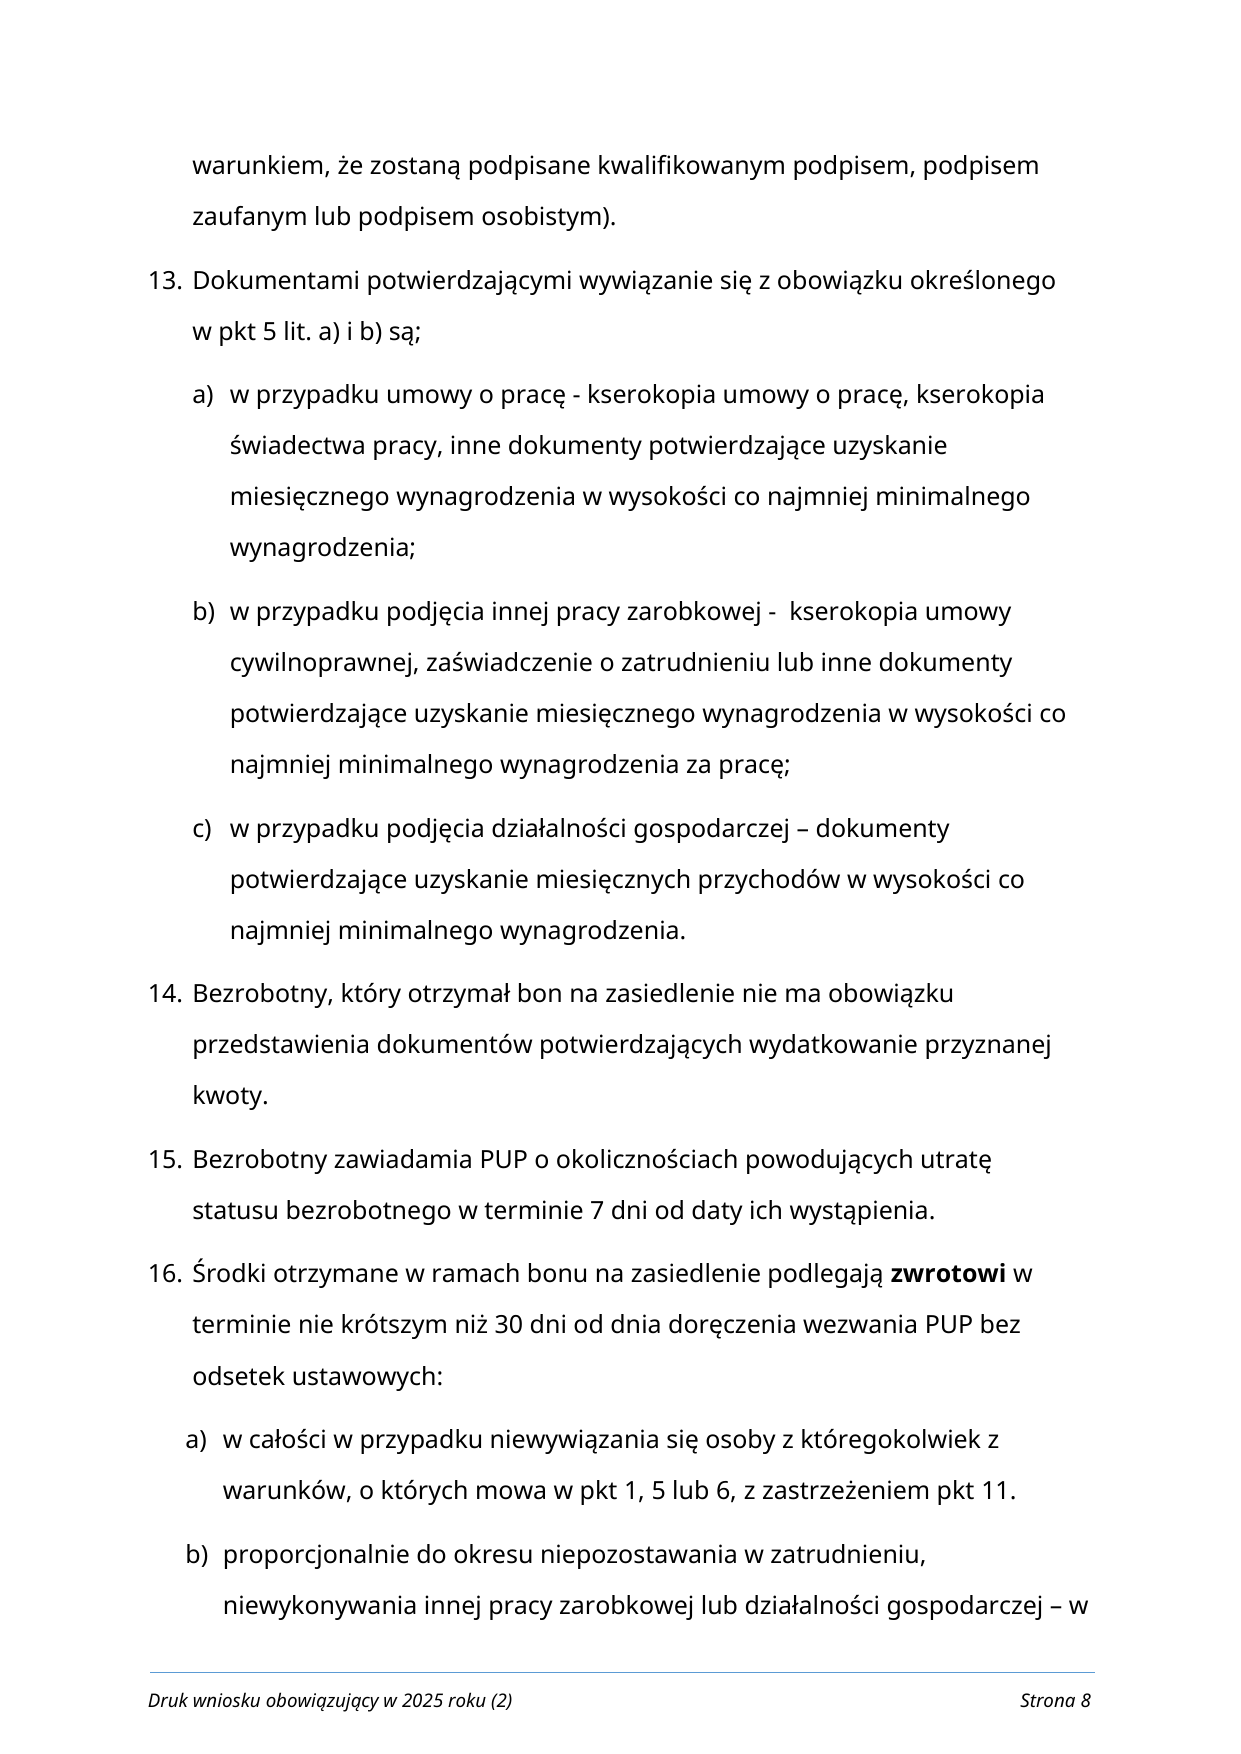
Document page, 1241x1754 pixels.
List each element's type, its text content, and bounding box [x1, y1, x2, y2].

list w przypadku umowy o pracę - kserokopia umowy o pracę, kserokopia świadectwa pracy, inne dokumenty potwierdzające uzyskanie miesięcznego wynagrodzenia w wysokości co najmniej minimalnego wynagrodzenia; [192, 377, 1092, 564]
list w całości w przypadku niewywiązania się osoby z któregokolwiek z warunków, o których mowa w pkt 1, 5 lub 6, z zastrzeżeniem pkt 11. [185, 1422, 1092, 1507]
list Bezrobotny, który otrzymał bon na zasiedlenie nie ma obowiązku przedstawienia dokumentów potwierdzających wydatkowanie przyznanej kwoty. [148, 976, 1069, 1112]
list Środki otrzymane w ramach bonu na zasiedlenie podlegają zwrotowi w terminie nie krótszym niż 30 dni od dnia doręczenia wezwania PUP bez odsetek ustawowych: [148, 1256, 1069, 1392]
list Dokumentami potwierdzającymi wywiązanie się z obowiązku określonego w pkt 5 lit. a) i b) są; [148, 262, 1069, 347]
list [148, 148, 1069, 233]
list w przypadku podjęcia działalności gospodarczej – dokumenty potwierdzające uzyskanie miesięcznych przychodów w wysokości co najmniej minimalnego wynagrodzenia. [192, 810, 1092, 946]
list w przypadku podjęcia innej pracy zarobkowej - kserokopia umowy cywilnoprawnej, zaświadczenie o zatrudnieniu lub inne dokumenty potwierdzające uzyskanie miesięcznego wynagrodzenia w wysokości co najmniej minimalnego wynagrodzenia za pracę; [192, 593, 1092, 781]
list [185, 1536, 1092, 1621]
list Bezrobotny zawiadamia PUP o okolicznościach powodujących utratę statusu bezrobotnego w terminie 7 dni od daty ich wystąpienia. [148, 1141, 1069, 1227]
